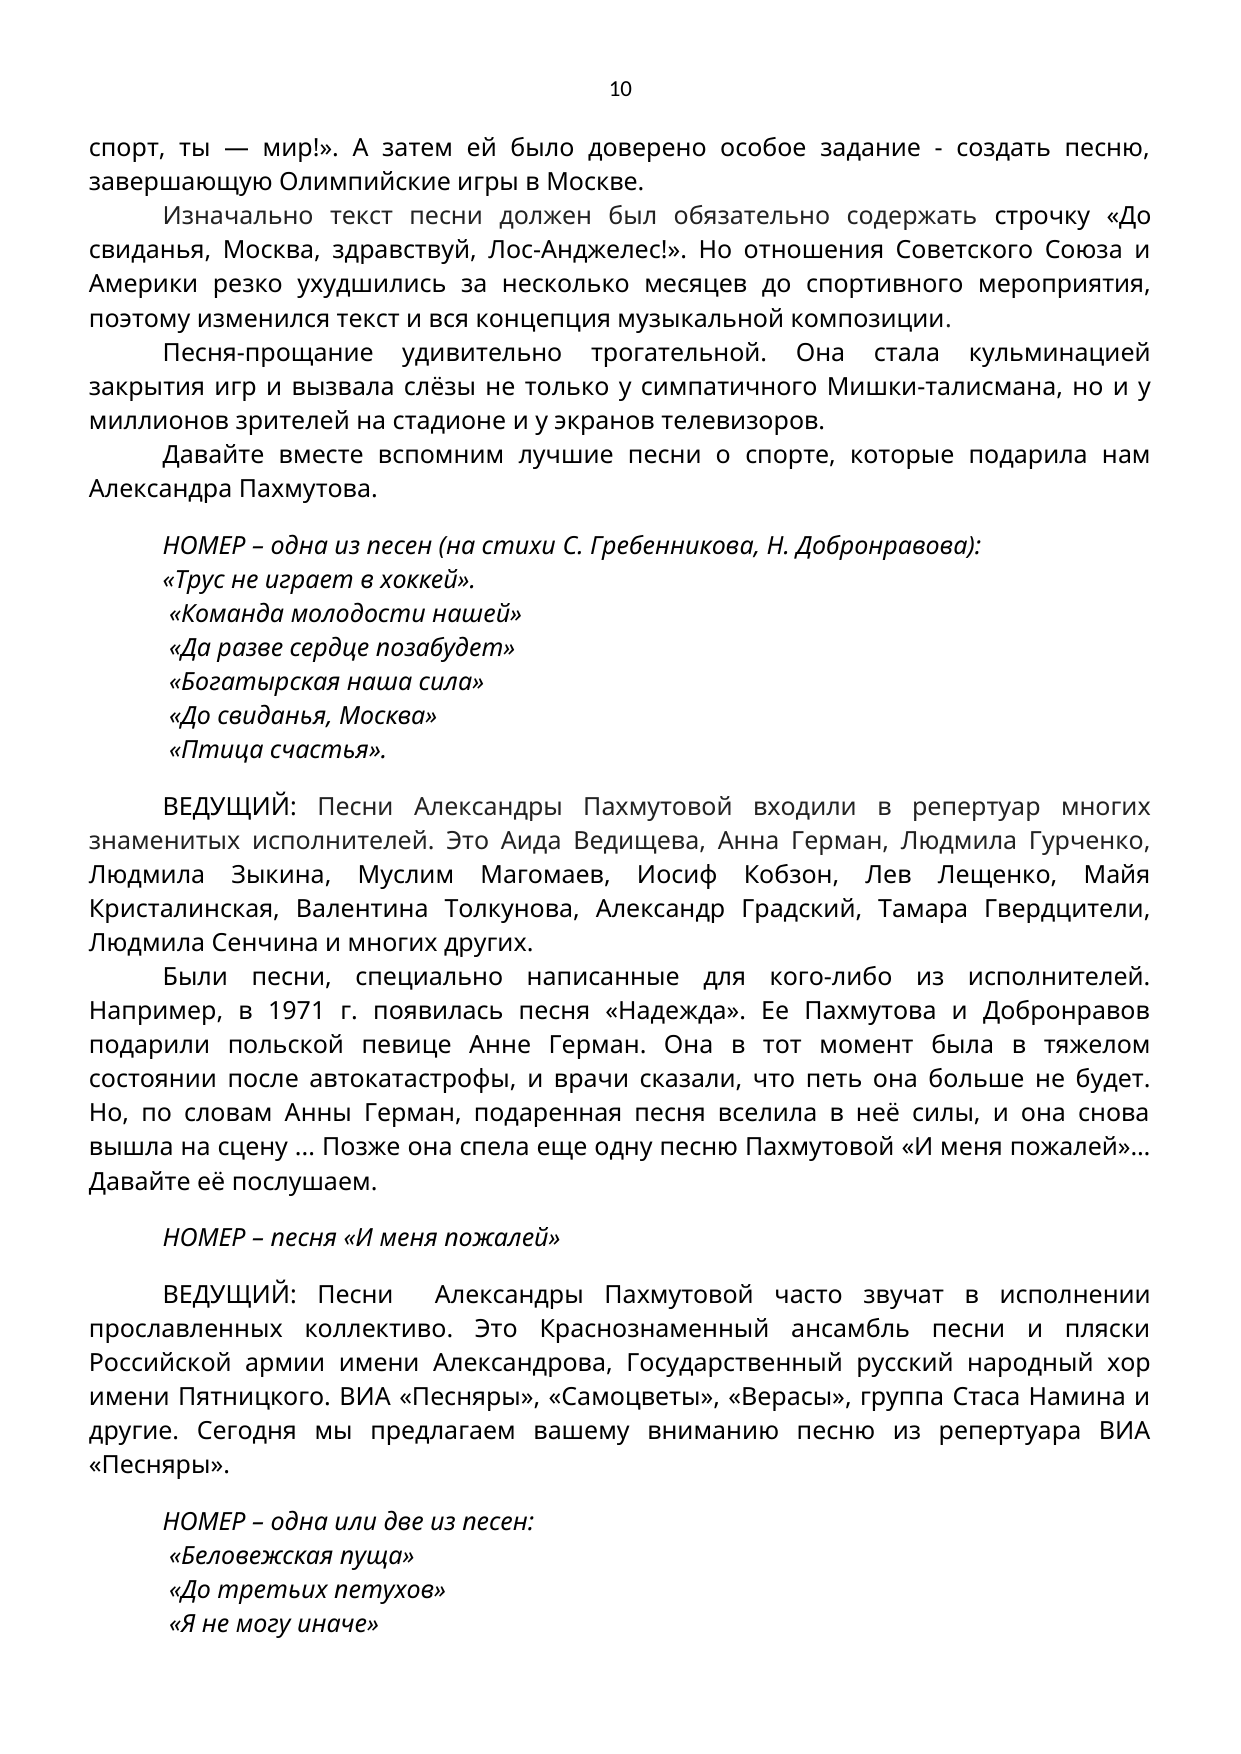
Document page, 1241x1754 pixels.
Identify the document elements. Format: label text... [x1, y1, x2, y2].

text «До третьих петухов» [89, 1572, 1152, 1606]
text «Богатырская наша сила» [89, 663, 1152, 698]
text «Трус не играет в хоккей». [89, 561, 1152, 595]
text Изначально текст песни должен был обязательно содержать строчку «До свиданья, Москва, здравствуй, Лос-Анджелес!». Но отношения Советского Союза и Америки резко ухудшились за несколько месяцев до спортивного мероприятия, поэтому изменился текст и вся концепция музыкальной композиции. [89, 198, 1152, 334]
text Песня-прощание удивительно трогательной. Она стала кульминацией закрытия игр и вызвала слёзы не только у симпатичного Мишки-талисмана, но и у миллионов зрителей на стадионе и у экранов телевизоров. [89, 334, 1152, 436]
text НОМЕР – одна или две из песен: [89, 1504, 1152, 1538]
text «Беловежская пуща» [89, 1538, 1152, 1572]
text Давайте вместе вспомним лучшие песни о спорте, которые подарила нам Александра Пахмутова. [89, 436, 1152, 504]
text ВЕДУЩИЙ: Песни Александры Пахмутовой входили в репертуар многих знаменитых исполнителей. Это Аида Ведищева, Анна Герман, Людмила Гурченко, Людмила Зыкина, Муслим Магомаев, Иосиф Кобзон, Лев Лещенко, Майя Кристалинская, Валентина Толкунова, Александр Градский, Тамара Гвердцители, Людмила Сенчина и многих других. [89, 788, 1152, 959]
text «Да разве сердце позабудет» [89, 629, 1152, 663]
text «Птица счастья». [89, 732, 1152, 766]
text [89, 130, 1152, 198]
text «До свиданья, Москва» [89, 698, 1152, 732]
text «Я не могу иначе» [89, 1606, 1152, 1640]
text «Команда молодости нашей» [89, 595, 1152, 629]
text НОМЕР – песня «И меня пожалей» [89, 1220, 1152, 1254]
text НОМЕР – одна из песен (на стихи С. Гребенникова, Н. Добронравова): [89, 527, 1152, 561]
text ВЕДУЩИЙ: Песни Александры Пахмутовой часто звучат в исполнении прославленных коллективо. Это Краснознаменный ансамбль песни и пляски Российской армии имени Александрова, Государственный русский народный хор имени Пятницкого. ВИА «Песняры», «Самоцветы», «Верасы», группа Стаса Намина и другие. Сегодня мы предлагаем вашему вниманию песню из репертуара ВИА «Песняры». [89, 1254, 1152, 1481]
text Были песни, специально написанные для кого-либо из исполнителей. Например, в 1971 г. появилась песня «Надежда». Ее Пахмутова и Добронравов подарили польской певице Анне Герман. Она в тот момент была в тяжелом состоянии после автокатастрофы, и врачи сказали, что петь она больше не будет. Но, по словам Анны Герман, подаренная песня вселила в неё силы, и она снова вышла на сцену ... Позже она спела еще одну песню Пахмутовой «И меня пожалей»… Давайте её послушаем. [89, 959, 1152, 1197]
